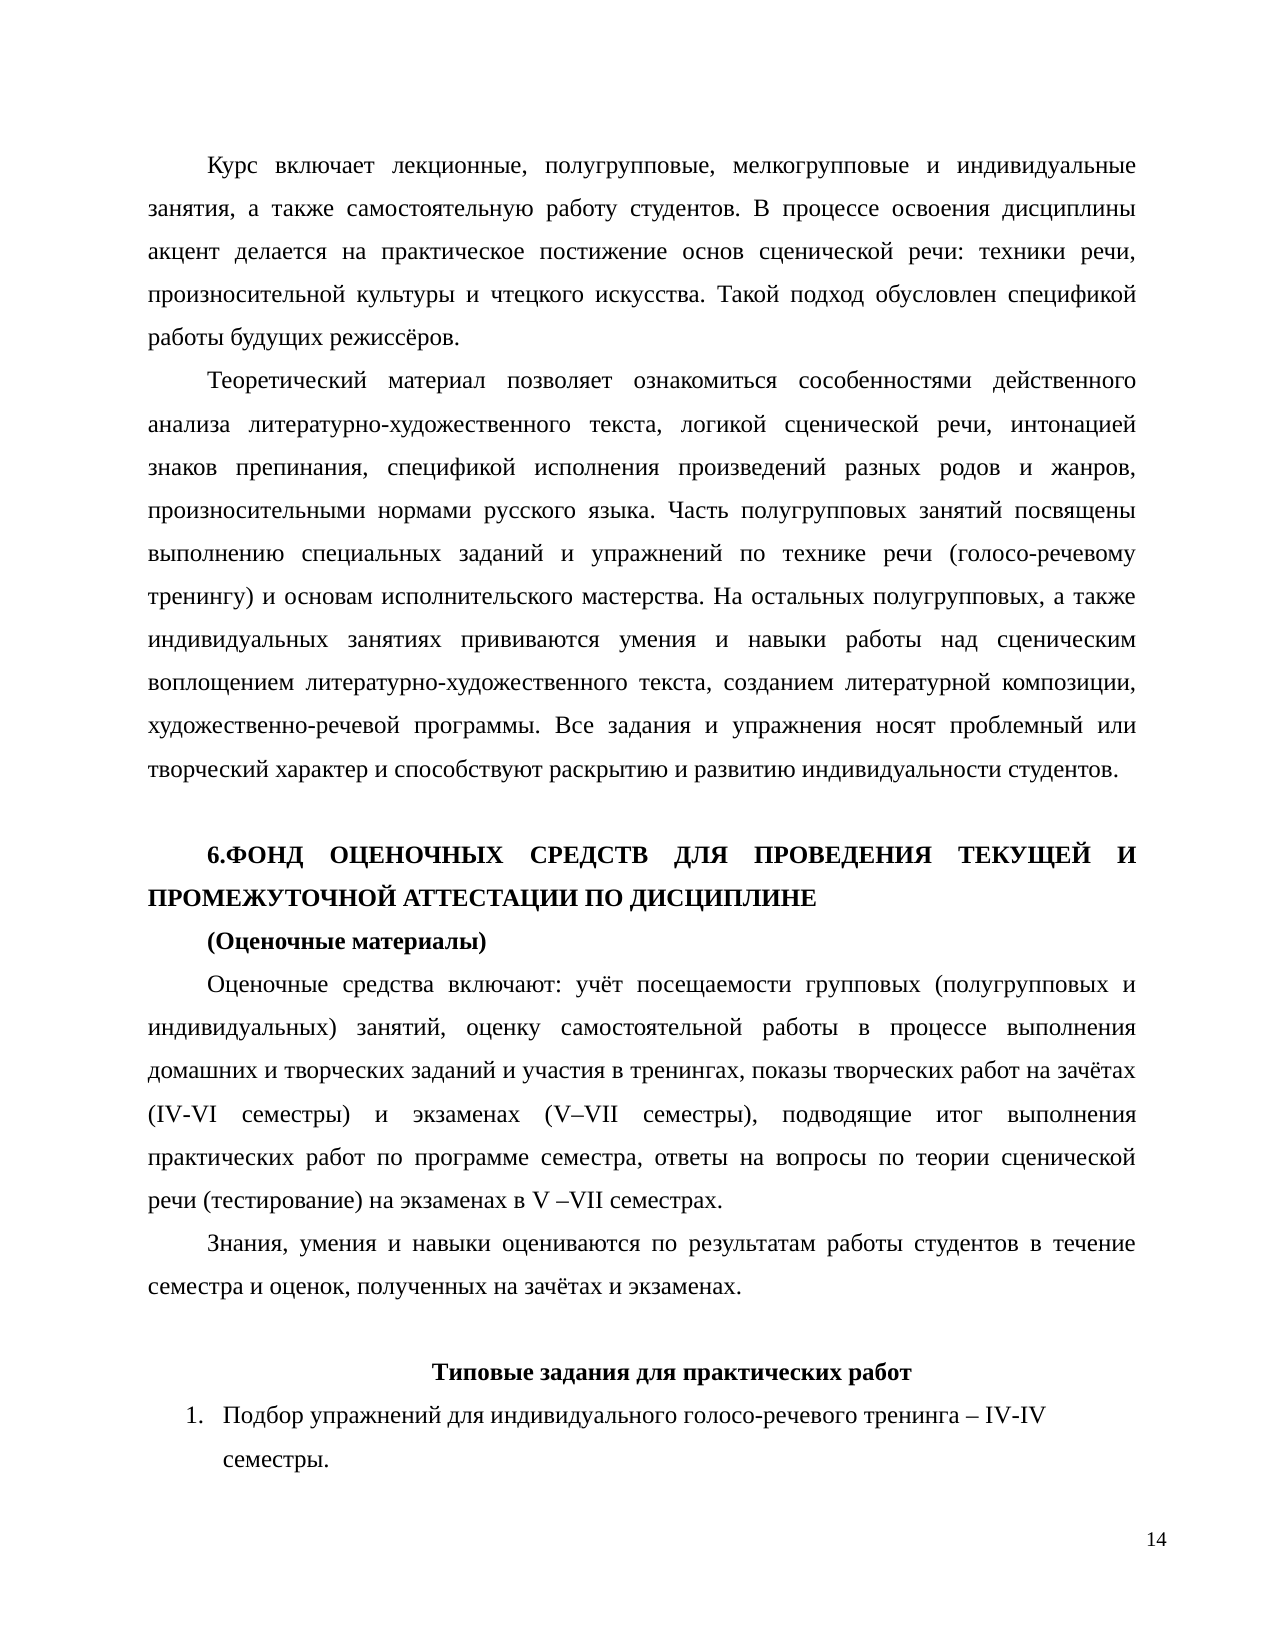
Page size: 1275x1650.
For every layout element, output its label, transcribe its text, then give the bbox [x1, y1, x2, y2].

text Оценочные средства включают: учёт посещаемости групповых (полугрупповых и индивидуальных) занятий, оценку самостоятельной работы в процессе выполнения домашних и творческих заданий и участия в тренингах, показы творческих работ на зачётах (IV-VI cеместры) и экзаменах (V–VII cеместры), подводящие итог выполнения практических работ по программе семестра, ответы на вопросы по теории сценической речи (тестирование) на экзаменах в V –VII cеместрах. [148, 969, 1137, 1214]
text Теоретический материал позволяет ознакомиться сособенностями действенного анализа литературно-художественного текста, логикой сценической речи, интонацией знаков препинания, спецификой исполнения произведений разных родов и жанров, произносительными нормами русского языка. Часть полугрупповых занятий посвящены выполнению специальных заданий и упражнений по технике речи (голосо-речевому тренингу) и основам исполнительского мастерства. На остальных полугрупповых, а также индивидуальных занятиях прививаются умения и навыки работы над сценическим воплощением литературно-художественного текста, созданием литературной композиции, художественно-речевой программы. Все задания и упражнения носят проблемный или творческий характер и способствуют раскрытию и развитию индивидуальности студентов. [148, 366, 1137, 782]
text Типовые задания для практических работ [148, 1357, 1137, 1386]
text Курс включает лекционные, полугрупповые, мелкогрупповые и индивидуальные занятия, а также самостоятельную работу студентов. В процессе освоения дисциплины акцент делается на практическое постижение основ сценической речи: техники речи, произносительной культуры и чтецкого искусства. Такой подход обусловлен спецификой работы будущих режиссёров. [148, 150, 1137, 351]
list Подбор упражнений для индивидуального голосо-речевого тренинга – IV-IV cеместры. [185, 1401, 1137, 1472]
text 6.ФОНД ОЦЕНОЧНЫХ СРЕДСТВ ДЛЯ ПРОВЕДЕНИЯ ТЕКУЩЕЙ И ПРОМЕЖУТОЧНОЙ АТТЕСТАЦИИ ПО ДИСЦИПЛИНЕ [148, 840, 1137, 912]
text Знания, умения и навыки оцениваются по результатам работы студентов в течение семестра и оценок, полученных на зачётах и экзаменах. [148, 1228, 1137, 1300]
text (Оценочные материалы) [148, 926, 1137, 955]
